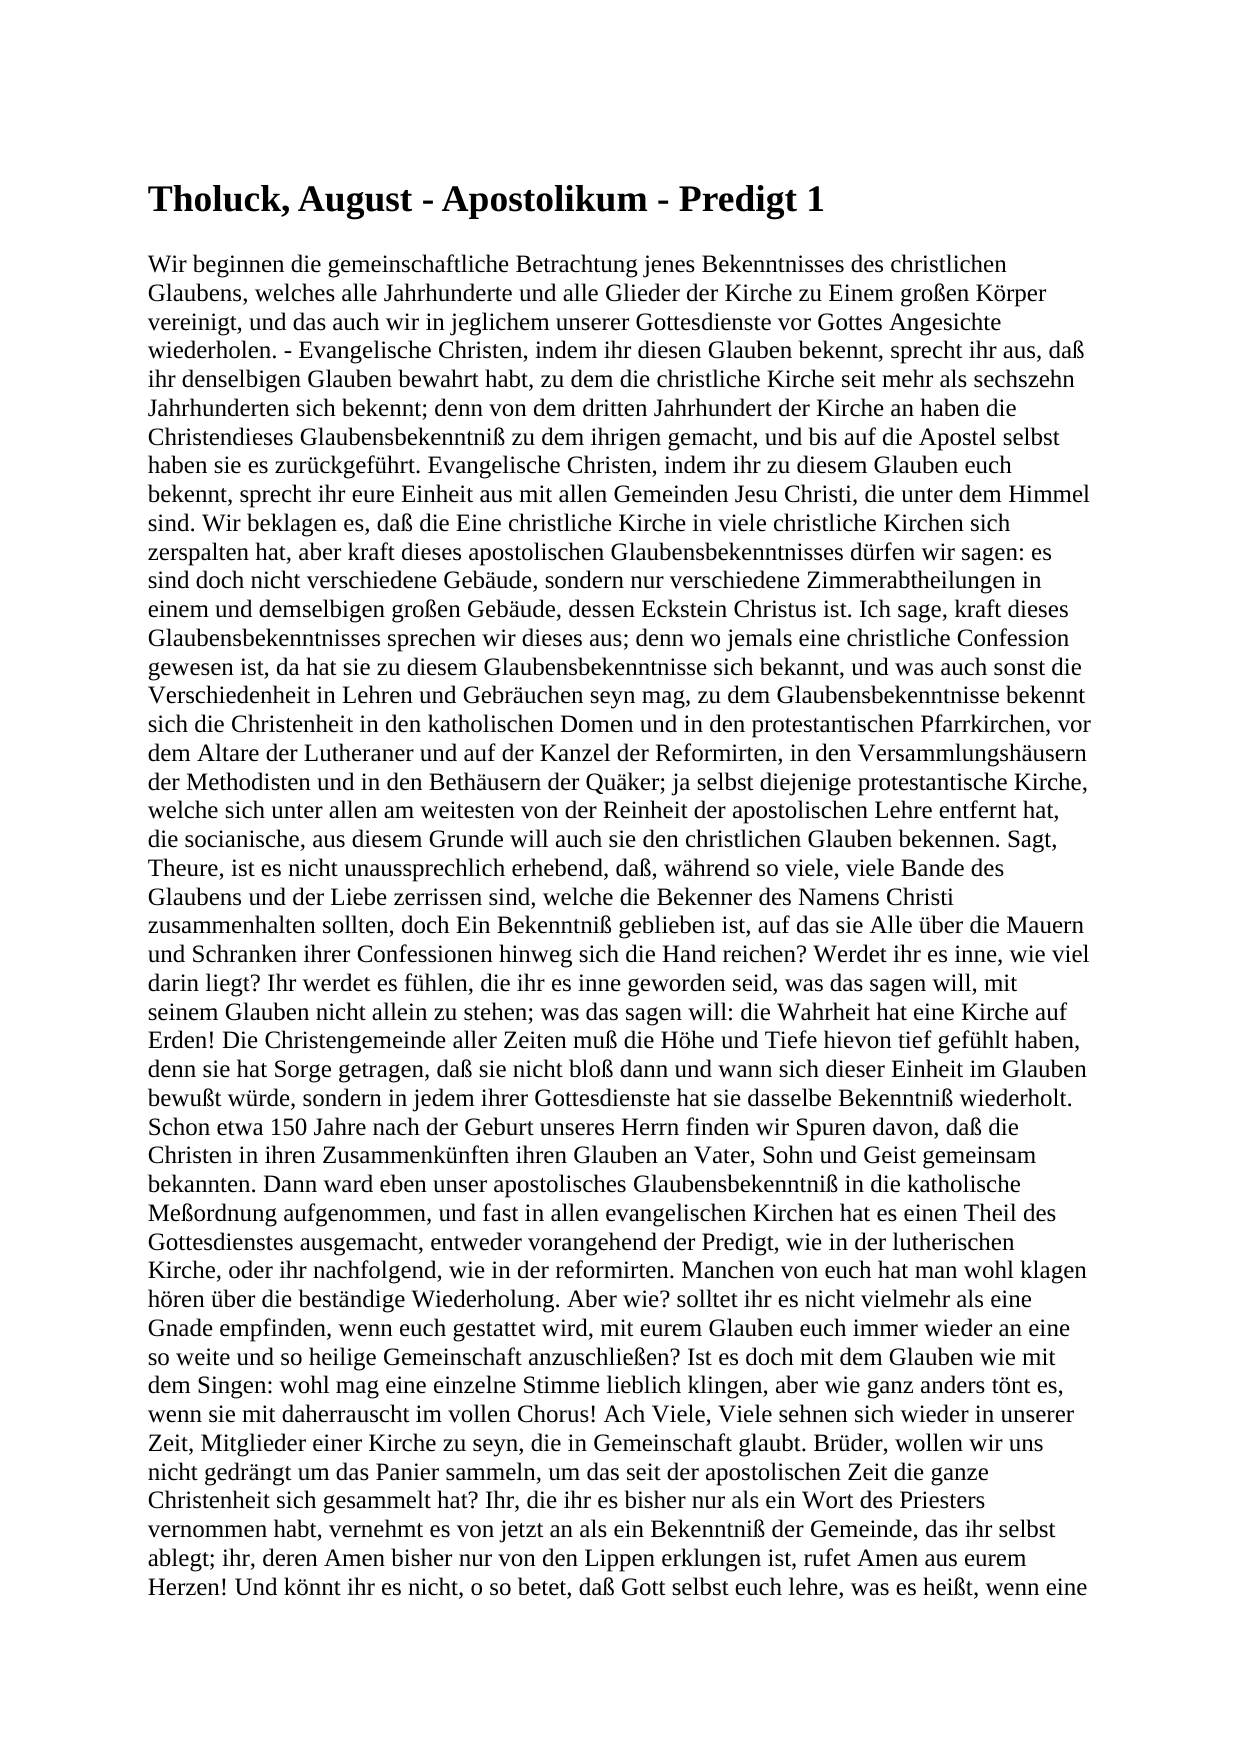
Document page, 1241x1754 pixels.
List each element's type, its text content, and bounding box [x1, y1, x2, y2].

subtitle Tholuck, August - Apostolikum - Predigt 1 [148, 177, 1093, 220]
